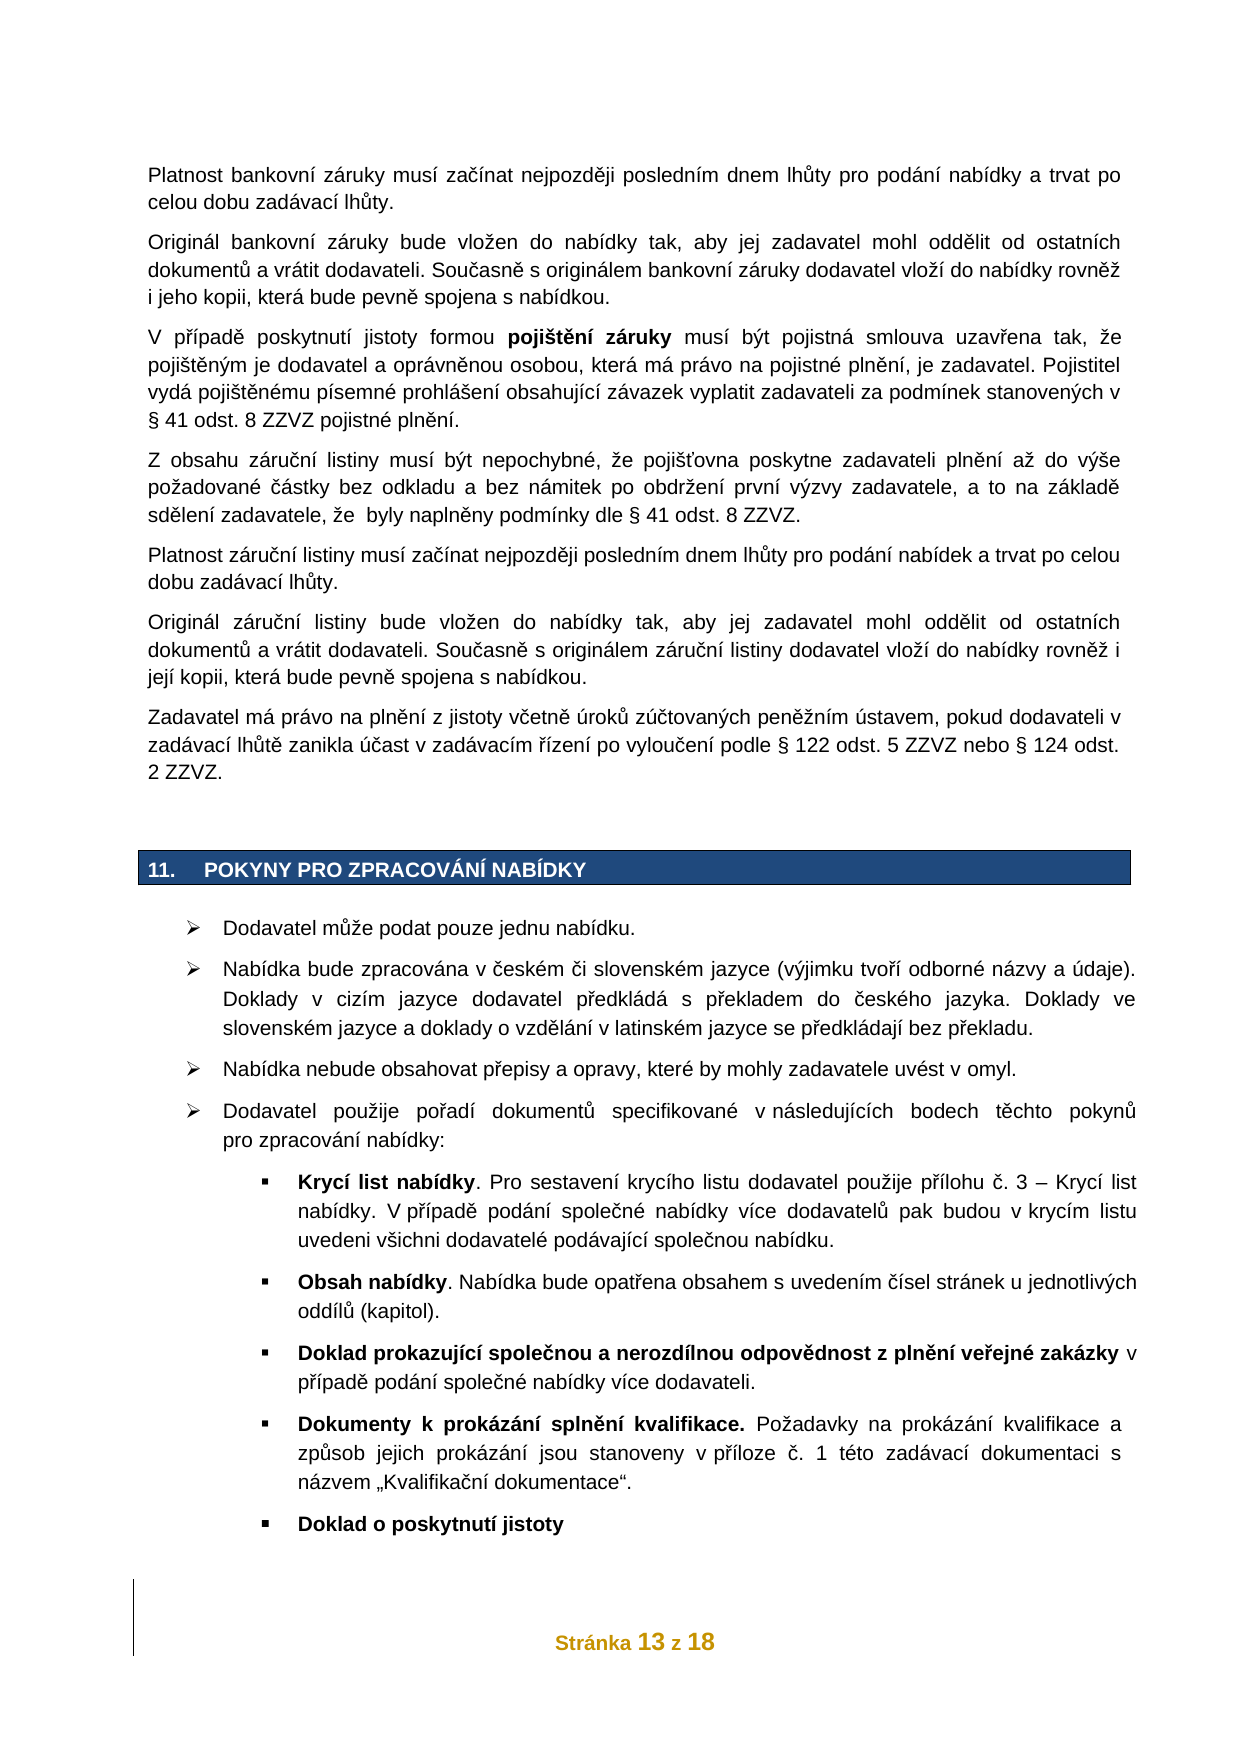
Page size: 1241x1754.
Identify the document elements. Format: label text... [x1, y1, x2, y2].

text Zadavatel má právo na plnění z jistoty včetně úroků zúčtovaných peněžním ústavem, pokud dodavateli v zadávací lhůtě zanikla účast v zadávacím řízení po vyloučení podle § 122 odst. 5 ZZVZ nebo § 124 odst. 2 ZZVZ. [148, 705, 1122, 784]
list Nabídka bude zpracována v českém či slovenském jazyce (výjimku tvoří odborné názvy a údaje). Doklady v cizím jazyce dodavatel předkládá s překladem do českého jazyka. Doklady ve slovenském jazyce a doklady o vzdělání v latinském jazyce se předkládají bez překladu. [185, 952, 1137, 1039]
text V případě poskytnutí jistoty formou pojištění záruky musí být pojistná smlouva uzavřena tak, že pojištěným je dodavatel a oprávněnou osobou, která má právo na pojistné plnění, je zadavatel. Pojistitel vydá pojištěnému písemné prohlášení obsahující závazek vyplatit zadavateli za podmínek stanovených v § 41 odst. 8 ZZVZ pojistné plnění. [148, 325, 1122, 431]
text Platnost bankovní záruky musí začínat nejpozději posledním dnem lhůty pro podání nabídky a trvat po celou dobu zadávací lhůty. [148, 162, 1122, 214]
text Originál bankovní záruky bude vložen do nabídky tak, aby jej zadavatel mohl oddělit od ostatních dokumentů a vrátit dodavateli. Současně s originálem bankovní záruky dodavatel vloží do nabídky rovněž i jeho kopii, která bude pevně spojena s nabídkou. [148, 230, 1122, 309]
list Dodavatel použije pořadí dokumentů specifikované v následujících bodech těchto pokynů pro zpracování nabídky: [185, 1094, 1137, 1152]
text Z obsahu záruční listiny musí být nepochybné, že pojišťovna poskytne zadavateli plnění až do výše požadované částky bez odkladu a bez námitek po obdržení první výzvy zadavatele, a to na základě sdělení zadavatele, že byly naplněny podmínky dle § 41 odst. 8 ZZVZ. [148, 447, 1122, 526]
list Doklad o poskytnutí jistoty [260, 1506, 1137, 1535]
list Nabídka nebude obsahovat přepisy a opravy, které by mohly zadavatele uvést v omyl. [185, 1052, 1137, 1081]
text Originál záruční listiny bude vložen do nabídky tak, aby jej zadavatel mohl oddělit od ostatních dokumentů a vrátit dodavateli. Současně s originálem záruční listiny dodavatel vloží do nabídky rovněž i její kopii, která bude pevně spojena s nabídkou. [148, 610, 1122, 689]
list Dokumenty k prokázání splnění kvalifikace. Požadavky na prokázání kvalifikace a způsob jejich prokázání jsou stanoveny v příloze č. 1 této zadávací dokumentaci s názvem „Kvalifikační dokumentace“. [260, 1406, 1122, 1494]
list Obsah nabídky. Nabídka bude opatřena obsahem s uvedením čísel stránek u jednotlivých oddílů (kapitol). [260, 1264, 1137, 1323]
list Dodavatel může podat pouze jednu nabídku. [185, 910, 1137, 939]
text Platnost záruční listiny musí začínat nejpozději posledním dnem lhůty pro podání nabídek a trvat po celou dobu zadávací lhůty. [148, 542, 1122, 594]
list Krycí list nabídky. Pro sestavení krycího listu dodavatel použije přílohu č. 3 – Krycí list nabídky. V případě podání společné nabídky více dodavatelů pak budou v krycím listu uvedeni všichni dodavatelé podávající společnou nabídku. [260, 1164, 1137, 1252]
list Doklad prokazující společnou a nerozdílnou odpovědnost z plnění veřejné zakázky v případě podání společné nabídky více dodavateli. [260, 1335, 1137, 1394]
subtitle Pokyny pro zpracování nabídky [139, 851, 1130, 884]
